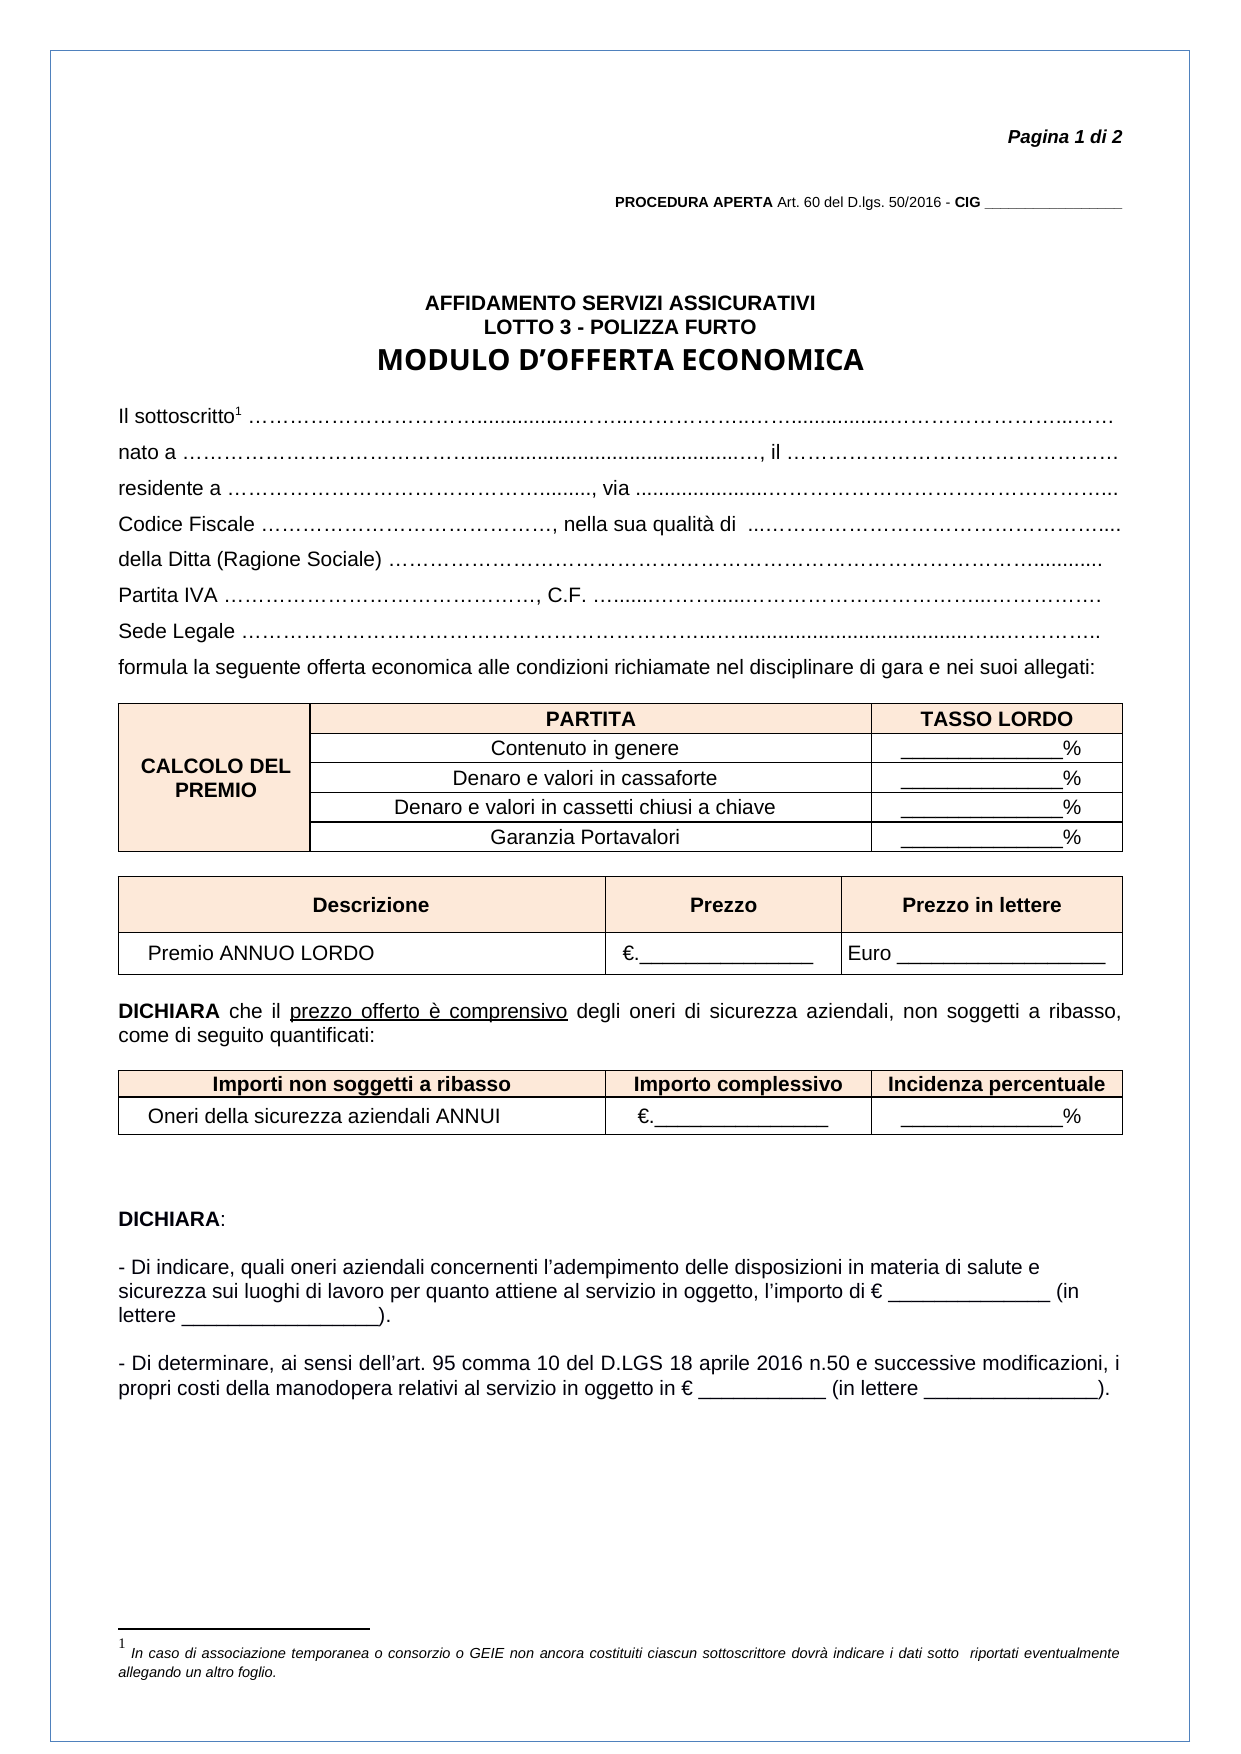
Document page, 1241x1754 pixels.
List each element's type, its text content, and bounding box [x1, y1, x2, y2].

table_cell ______________% [872, 763, 1122, 792]
table_cell ______________% [872, 1098, 1122, 1134]
table_header Prezzo in lettere [842, 877, 1122, 932]
table_header TASSO LORDO [872, 704, 1122, 733]
table_cell Contenuto in genere [311, 734, 871, 762]
table_cell Premio ANNUO LORDO [119, 933, 605, 973]
text AFFIDAMENTO SERVIZI ASSICURATIVI [118, 291, 1122, 315]
table_header Importo complessivo [606, 1071, 871, 1096]
table_header Importi non soggetti a ribasso [119, 1071, 605, 1096]
text DICHIARA che il prezzo offerto è comprensivo degli oneri di sicurezza aziendali, non soggetti a ribasso, come di seguito quantificati: [118, 998, 1122, 1046]
text Codice Fiscale ……………………………………, nella sua qualità di ...………………………………………….... [118, 511, 1122, 535]
table_cell Garanzia Portavalori [311, 823, 871, 851]
text formula la seguente offerta economica alle condizioni richiamate nel disciplinare di gara e nei suoi allegati: [118, 655, 1122, 679]
table_cell Denaro e valori in cassetti chiusi a chiave [311, 793, 871, 821]
text - Di indicare, quali oneri aziendali concernenti l’adempimento delle disposizioni in materia di salute e sicurezza sui luoghi di lavoro per quanto attiene al servizio in oggetto, l’importo di € ______________ (in lettere _________________). [118, 1255, 1122, 1327]
text - Di determinare, ai sensi dell’art. 95 comma 10 del D.LGS 18 aprile 2016 n.50 e successive modificazioni, i propri costi della manodopera relativi al servizio in oggetto in € ___________ (in lettere _______________). [118, 1351, 1122, 1401]
table_header PARTITA [311, 704, 871, 733]
table_cell ______________% [872, 793, 1122, 821]
text MODULO D’OFFERTA ECONOMICA [118, 339, 1122, 378]
text DICHIARA: [118, 1207, 1122, 1231]
text LOTTO 3 - POLIZZA FURTO [118, 315, 1122, 339]
text residente a ………………………………………........., via .......................…………………………………………... [118, 475, 1122, 499]
table_cell €._______________ [606, 933, 841, 973]
table_cell ______________% [872, 734, 1122, 762]
text della Ditta (Ragione Sociale) …………………………………………………………………………………............ [118, 547, 1122, 571]
table_cell €._______________ [606, 1098, 871, 1134]
table_header Descrizione [119, 877, 605, 932]
text nato a ……………………………………..............................................…, il ………………………………………… [118, 439, 1122, 463]
table_header Incidenza percentuale [872, 1071, 1122, 1096]
table_cell ______________% [872, 823, 1122, 851]
table_header Prezzo [606, 877, 841, 932]
table_cell Euro __________________ [842, 933, 1122, 973]
table_cell Oneri della sicurezza aziendali ANNUI [119, 1098, 605, 1134]
table_cell Denaro e valori in cassaforte [311, 763, 871, 792]
text Il sottoscritto …………………………….................……...……………..…….................……………………...…… [118, 403, 1122, 427]
table_header CALCOLO DEL PREMIO [119, 704, 309, 851]
text Sede Legale …………………………………………………………...…........................................…...………….. [118, 619, 1122, 643]
text Partita IVA ………………………………………, C.F. ….......……….....……………………………...……………. [118, 583, 1122, 607]
